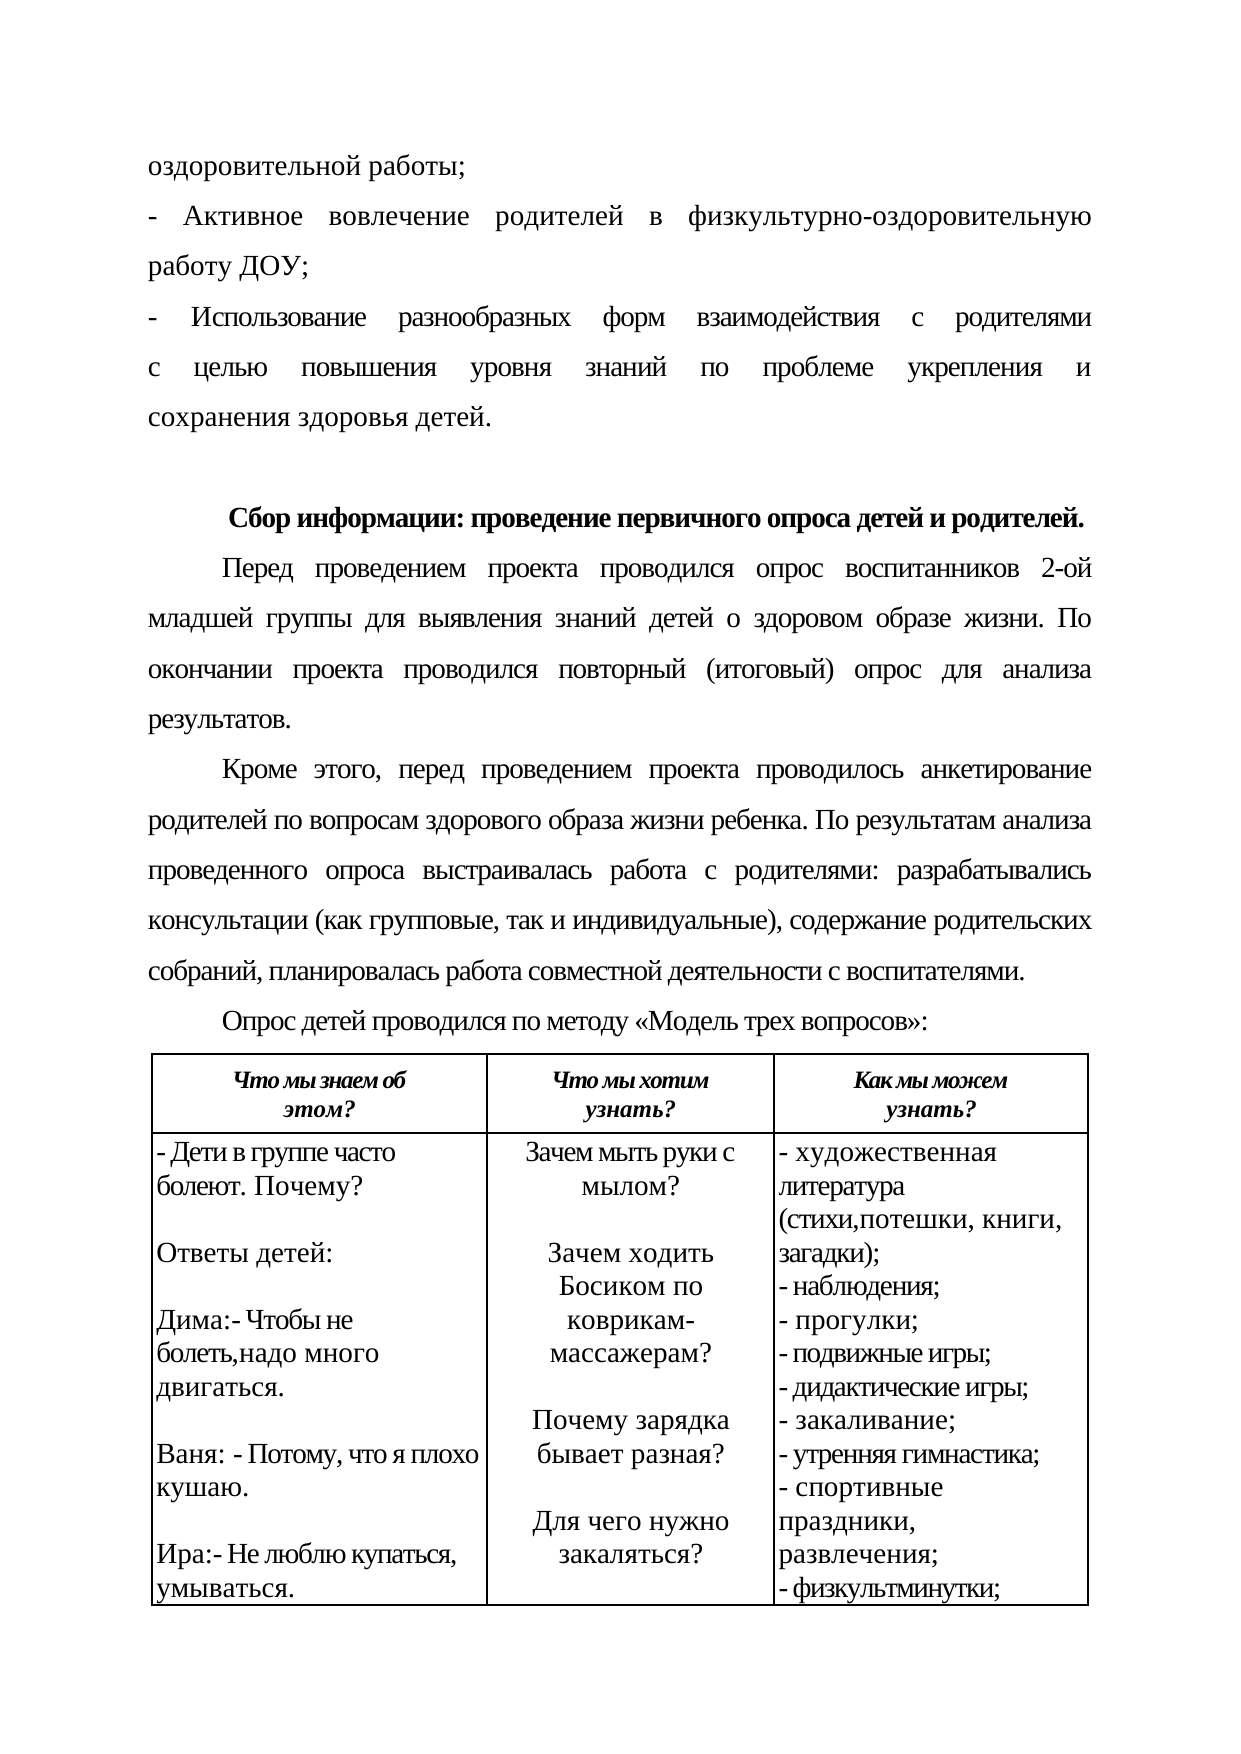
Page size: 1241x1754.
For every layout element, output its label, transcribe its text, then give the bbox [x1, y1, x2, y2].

text - Активное вовлечение родителей в физкультурно-оздоровительную работу ДОУ; [148, 198, 1092, 282]
text Опрос детей проводился по методу «Модель трех вопросов»: [148, 1003, 1092, 1037]
table_header Как мы можем узнать? [775, 1055, 1087, 1132]
text Перед проведением проекта проводился опрос воспитанников 2-ой младшей группы для выявления знаний детей о здоровом образе жизни. По окончании проекта проводился повторный (итоговый) опрос для анализа результатов. [148, 550, 1092, 735]
text Сбор информации: проведение первичного опроса детей и родителей. [148, 500, 1092, 533]
text - Использование разнообразных форм взаимодействия с родителями с целью повышения уровня знаний по проблеме укрепления и сохранения здоровья детей. [148, 299, 1092, 433]
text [148, 148, 1092, 181]
table_header Что мы хотим узнать? [488, 1055, 773, 1132]
text Кроме этого, перед проведением проекта проводилось анкетирование родителей по вопросам здорового образа жизни ребенка. По результатам анализа проведенного опроса выстраивалась работа с родителями: разрабатывались консультации (как групповые, так и индивидуальные), содержание родительских собраний, планировалась работа совместной деятельности с воспитателями. [148, 751, 1092, 986]
table_header Что мы знаем об этом? [153, 1055, 486, 1132]
